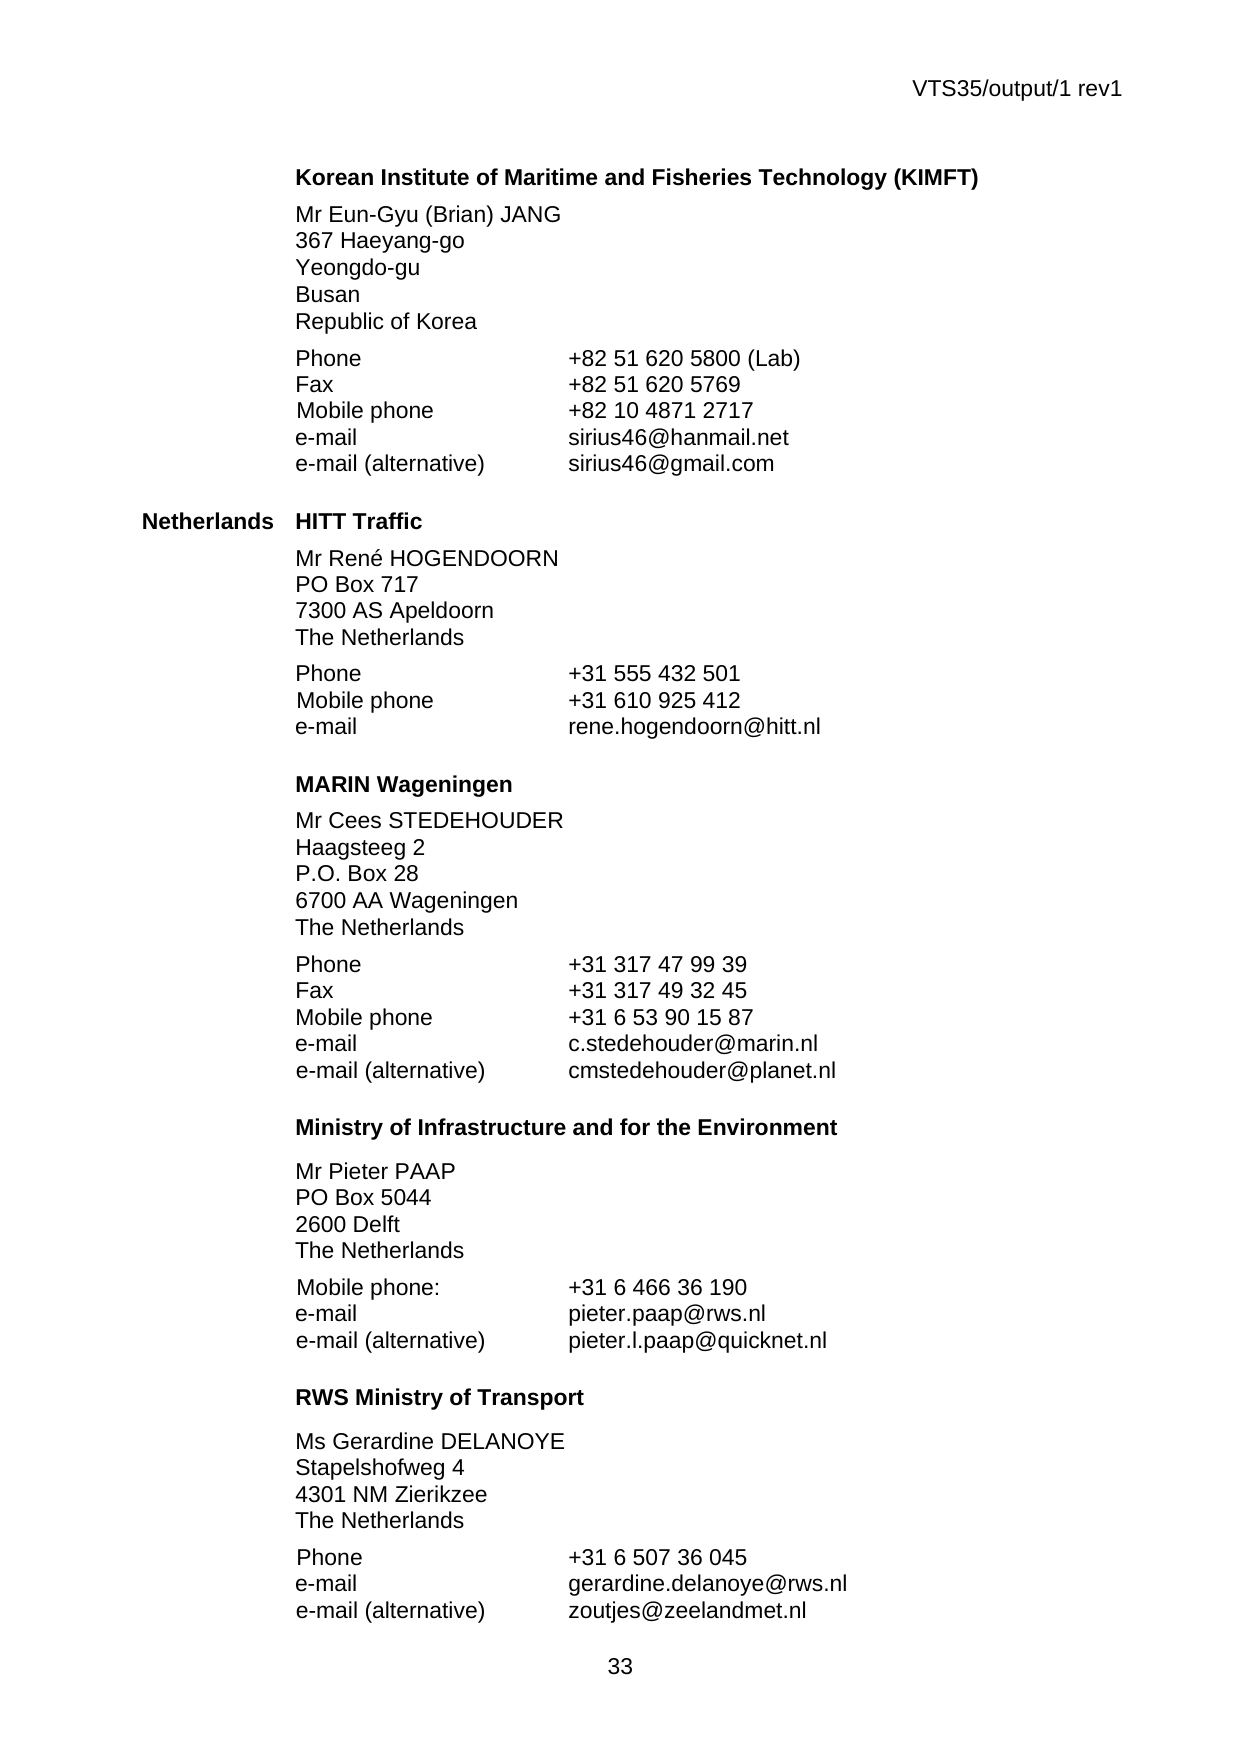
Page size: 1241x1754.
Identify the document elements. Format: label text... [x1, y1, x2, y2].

text Mobile phone +31 6 53 90 15 87 [118, 1004, 1122, 1030]
text Mobile phone +82 10 4871 2717 [118, 397, 1122, 424]
text Mr Cees STEDEHOUDER [118, 807, 1122, 834]
text Yeongdo-gu [118, 254, 1122, 280]
text P.O. Box 28 [118, 860, 1122, 886]
text Fax +31 317 49 32 45 [118, 977, 1122, 1004]
text 7300 AS Apeldoorn [118, 597, 1122, 623]
text Netherlands HITT Traffic [118, 508, 1122, 534]
text Mr René HOGENDOORN [118, 544, 1122, 571]
text e-mail (alternative) cmstedehouder@planet.nl [118, 1057, 1122, 1083]
text e-mail sirius46@hanmail.net [118, 424, 1122, 450]
text Ms Gerardine DELANOYE [118, 1428, 1122, 1454]
text Phone +31 317 47 99 39 [118, 951, 1122, 977]
text Korean Institute of Maritime and Fisheries Technology (KIMFT) [118, 164, 1122, 191]
text Fax +82 51 620 5769 [118, 371, 1122, 397]
text e-mail (alternative) sirius46@gmail.com [118, 450, 1122, 476]
text 4301 NM Zierikzee [118, 1481, 1122, 1507]
text 367 Haeyang-go [118, 227, 1122, 254]
text MARIN Wageningen [118, 771, 1122, 797]
text e-mail rene.hogendoorn@hitt.nl [118, 713, 1122, 739]
text e-mail (alternative) pieter.l.paap@quicknet.nl [118, 1327, 1122, 1353]
text Republic of Korea [118, 308, 1122, 334]
text e-mail (alternative) zoutjes@zeelandmet.nl [118, 1597, 1122, 1623]
text RWS Ministry of Transport [118, 1384, 1122, 1411]
text e-mail gerardine.delanoye@rws.nl [118, 1570, 1122, 1597]
text 2600 Delft [118, 1211, 1122, 1237]
text Busan [118, 281, 1122, 307]
text The Netherlands [118, 1237, 1122, 1263]
text 6700 AA Wageningen [118, 887, 1122, 913]
text The Netherlands [118, 1507, 1122, 1533]
text PO Box 5044 [118, 1184, 1122, 1211]
text The Netherlands [118, 623, 1122, 650]
text Haagsteeg 2 [118, 834, 1122, 860]
text Ministry of Infrastructure and for the Environment [118, 1114, 1122, 1141]
text Phone +82 51 620 5800 (Lab) [118, 345, 1122, 371]
text Phone +31 555 432 501 [118, 660, 1122, 687]
text Stapelshofweg 4 [118, 1454, 1122, 1481]
text Mr Pieter PAAP [118, 1158, 1122, 1184]
text PO Box 717 [118, 571, 1122, 597]
text e-mail c.stedehouder@marin.nl [118, 1030, 1122, 1057]
text The Netherlands [118, 914, 1122, 941]
text Mobile phone +31 610 925 412 [118, 687, 1122, 713]
text Mr Eun-Gyu (Brian) JANG [118, 201, 1122, 227]
text Mobile phone: +31 6 466 36 190 [118, 1274, 1122, 1300]
text e-mail pieter.paap@rws.nl [118, 1300, 1122, 1327]
text Phone +31 6 507 36 045 [118, 1544, 1122, 1570]
